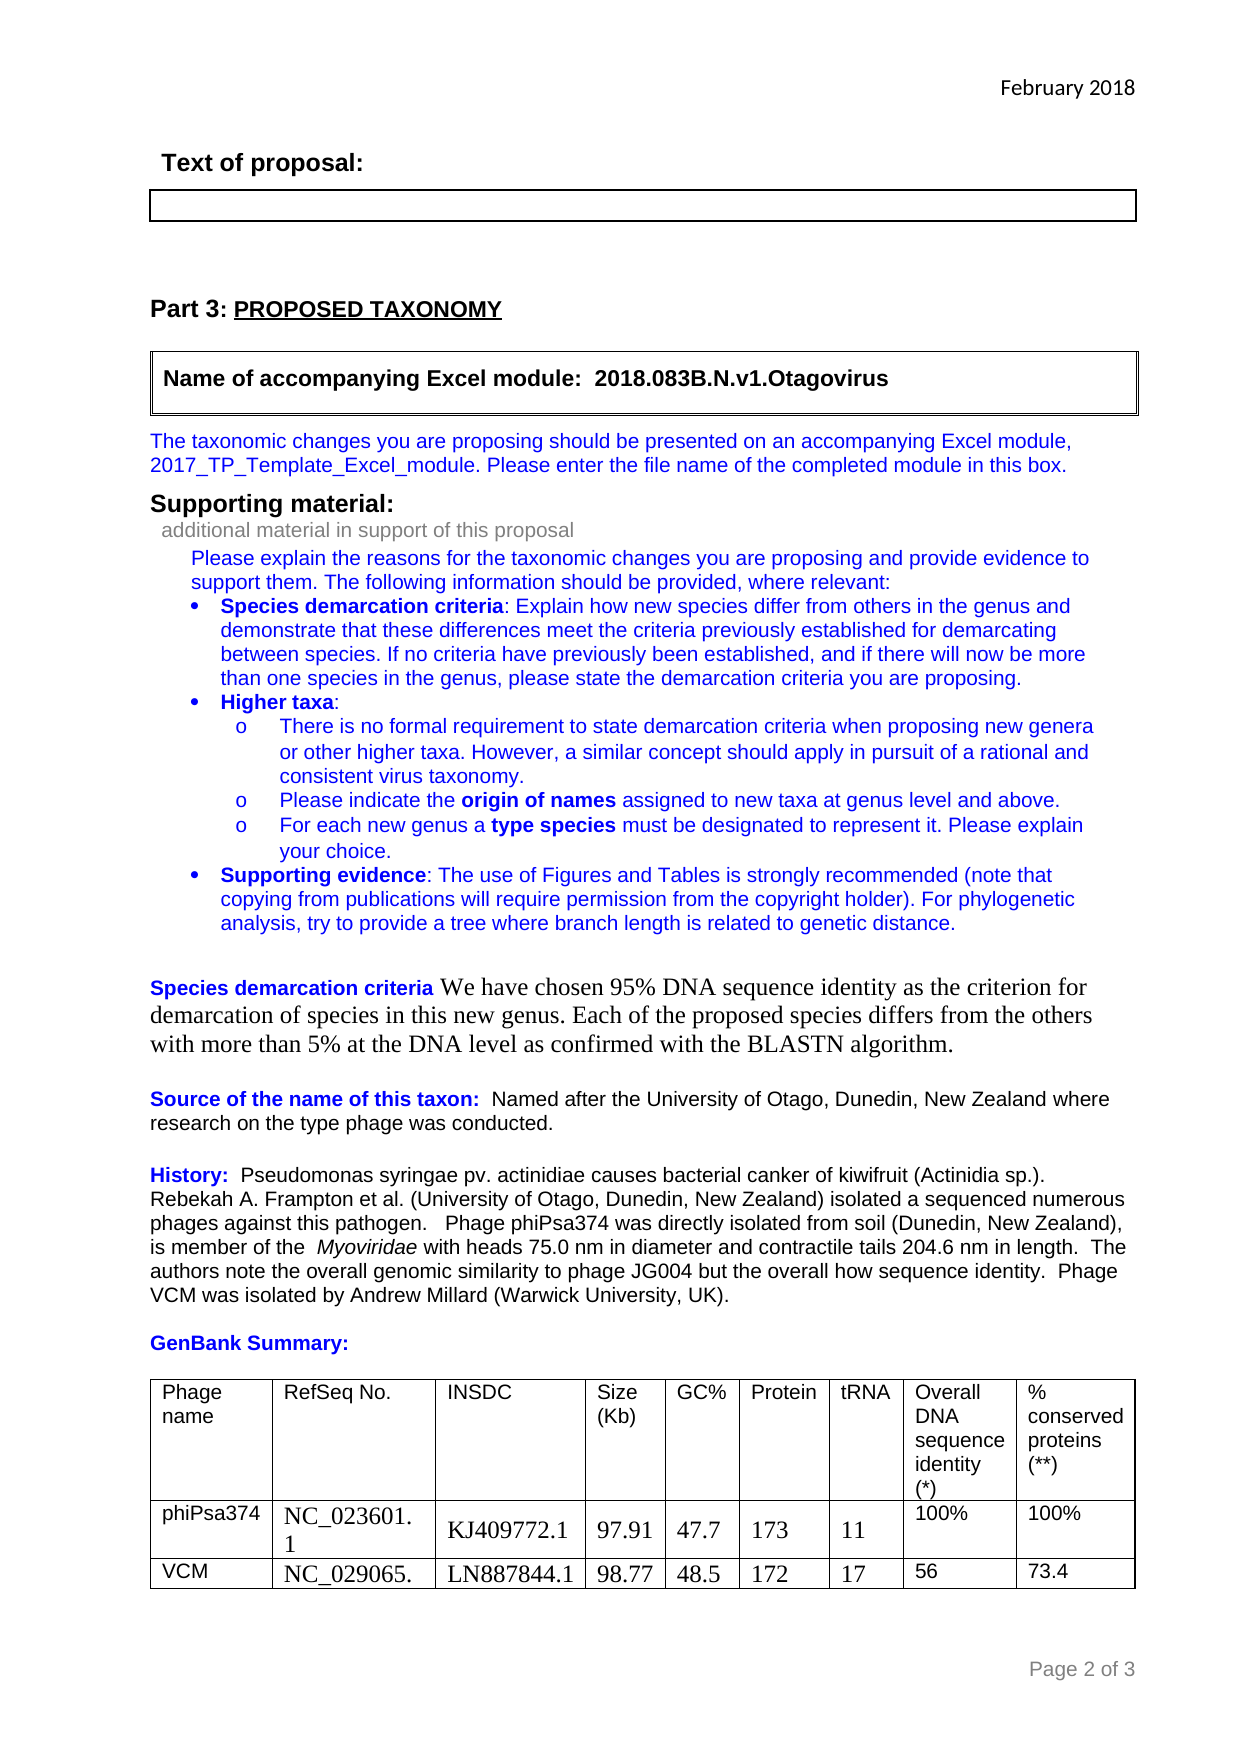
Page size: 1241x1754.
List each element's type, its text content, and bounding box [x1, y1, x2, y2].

table_cell 17 [830, 1559, 903, 1588]
text Supporting material: [150, 489, 1135, 518]
table_header % conserved proteins (**) [1017, 1380, 1134, 1500]
table_header additional material in support of this proposal [150, 518, 1111, 546]
table_cell 56 [904, 1559, 1016, 1588]
table_header Size (Kb) [586, 1380, 665, 1500]
table_cell Please explain the reasons for the taxonomic changes you are proposing and provide evidence to support them. The following information should be provided, where relevant: Species demarcation criteria: Explain how new species differ from others in the genus and demonstrate that these differences meet the criteria previously established for demarcating between species. If no criteria have previously been established, and if there will now be more than one species in the genus, please state the demarcation criteria you are proposing. Higher taxa: There is no formal requirement to state demarcation criteria when proposing new genera or other higher taxa. However, a similar concept should apply in pursuit of a rational and consistent virus taxonomy. Please indicate the origin of names assigned to new taxa at genus level and above. For each new genus a type species must be designated to represent it. Please explain your choice. Supporting evidence: The use of Figures and Tables is strongly recommended (note that copying from publications will require permission from the copyright holder). For phylogenetic analysis, try to provide a tree where branch length is related to genetic distance. [150, 546, 1111, 972]
table_cell 173 [740, 1501, 829, 1558]
table_cell [151, 191, 1135, 219]
table_cell 97.91 [586, 1501, 665, 1558]
text The taxonomic changes you are proposing should be presented on an accompanying Excel module, 2017_TP_Template_Excel_module. Please enter the file name of the completed module in this box. [150, 429, 1135, 477]
table_cell NC_029065.1 [273, 1559, 435, 1588]
table_cell 98.77 [586, 1559, 665, 1588]
table_cell 73.4 [1017, 1559, 1134, 1588]
table_cell 100% [1017, 1501, 1134, 1558]
table_cell NC_023601.1 [273, 1501, 435, 1558]
table_cell 100% [904, 1501, 1016, 1558]
table_header Protein [740, 1380, 829, 1500]
table_header RefSeq No. [273, 1380, 435, 1500]
table_header INSDC [436, 1380, 585, 1500]
text Part 3: PROPOSED TAXONOMY [150, 293, 1135, 322]
table_cell 11 [830, 1501, 903, 1558]
table_header Name of accompanying Excel module: 2018.083B.N.v1.Otagovirus [153, 352, 1136, 413]
table_header tRNA [830, 1380, 903, 1500]
table_cell KJ409772.1 [436, 1501, 585, 1558]
table_header Text of proposal: [150, 135, 1136, 189]
table_header GC% [666, 1380, 739, 1500]
table_cell LN887844.1 [436, 1559, 585, 1588]
text Source of the name of this taxon: Named after the University of Otago, Dunedin, New Zealand where research on the type phage was conducted. [150, 1087, 1135, 1134]
table_header Overall DNA sequence identity (*) [904, 1380, 1016, 1500]
table_cell 48.5 [666, 1559, 739, 1588]
table_cell phiPsa374 [151, 1501, 272, 1558]
text Species demarcation criteria We have chosen 95% DNA sequence identity as the criterion for demarcation of species in this new genus. Each of the proposed species differs from the others with more than 5% at the DNA level as confirmed with the BLASTN algorithm. [150, 972, 1135, 1058]
table_cell 47.7 [666, 1501, 739, 1558]
text History: Pseudomonas syringae pv. actinidiae causes bacterial canker of kiwifruit (Actinidia sp.). Rebekah A. Frampton et al. (University of Otago, Dunedin, New Zealand) isolated a sequenced numerous phages against this pathogen. Phage phiPsa374 was directly isolated from soil (Dunedin, New Zealand), is member of the Myoviridae with heads 75.0 nm in diameter and contractile tails 204.6 nm in length. The authors note the overall genomic similarity to phage JG004 but the overall how sequence identity. Phage VCM was isolated by Andrew Millard (Warwick University, UK). [150, 1163, 1135, 1307]
table_cell 172 [740, 1559, 829, 1588]
table_cell VCM [151, 1559, 272, 1588]
table_header Phage name [151, 1380, 272, 1500]
text GenBank Summary: [150, 1331, 1135, 1355]
